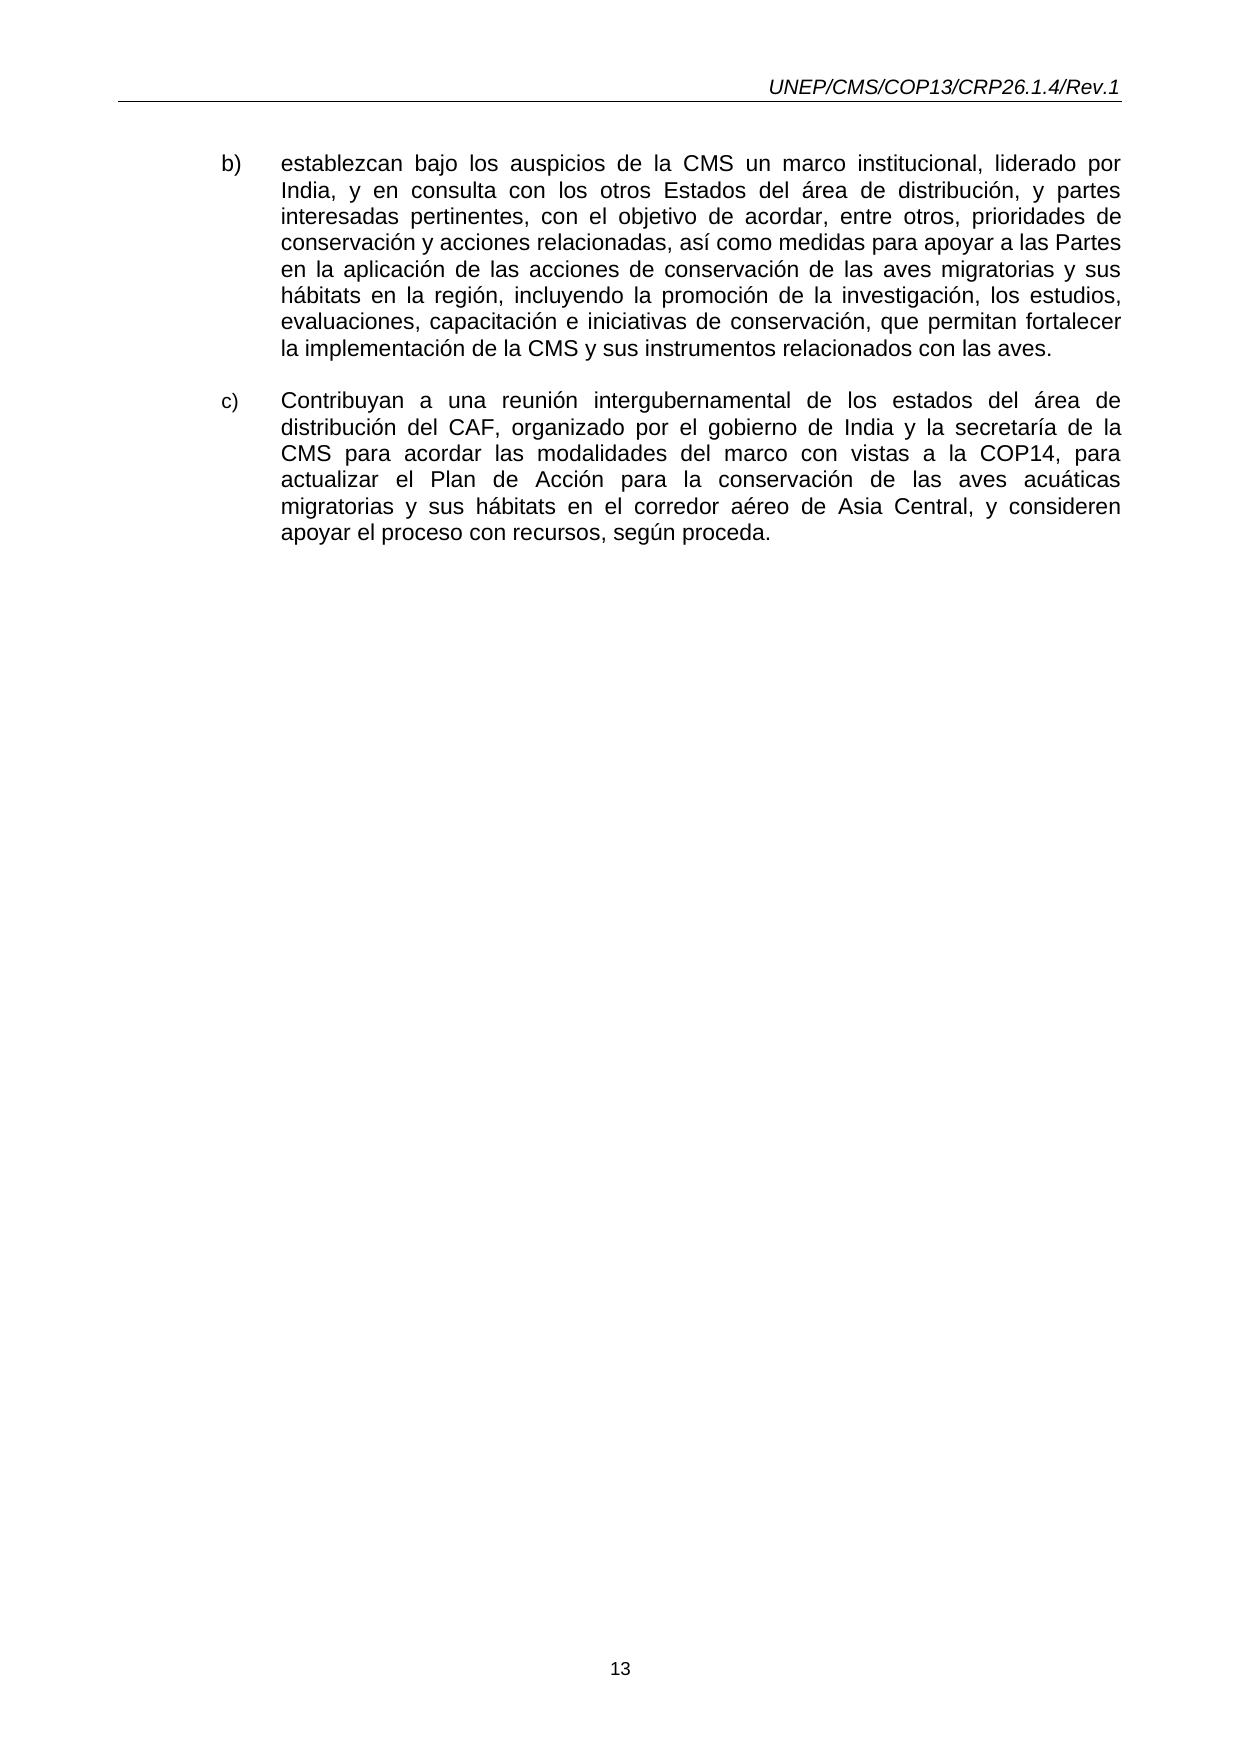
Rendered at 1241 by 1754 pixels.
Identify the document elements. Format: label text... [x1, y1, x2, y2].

list Contribuyan a una reunión intergubernamental de los estados del área de distribución del CAF, organizado por el gobierno de India y la secretaría de la CMS para acordar las modalidades del marco con vistas a la COP14, para actualizar el Plan de Acción para la conservación de las aves acuáticas migratorias y sus hábitats en el corredor aéreo de Asia Central, y consideren apoyar el proceso con recursos, según proceda. [221, 387, 1122, 546]
list establezcan bajo los auspicios de la CMS un marco institucional, liderado por India, y en consulta con los otros Estados del área de distribución, y partes interesadas pertinentes, con el objetivo de acordar, entre otros, prioridades de conservación y acciones relacionadas, así como medidas para apoyar a las Partes en la aplicación de las acciones de conservación de las aves migratorias y sus hábitats en la región, incluyendo la promoción de la investigación, los estudios, evaluaciones, capacitación e iniciativas de conservación, que permitan fortalecer la implementación de la CMS y sus instrumentos relacionados con las aves. [221, 150, 1122, 361]
